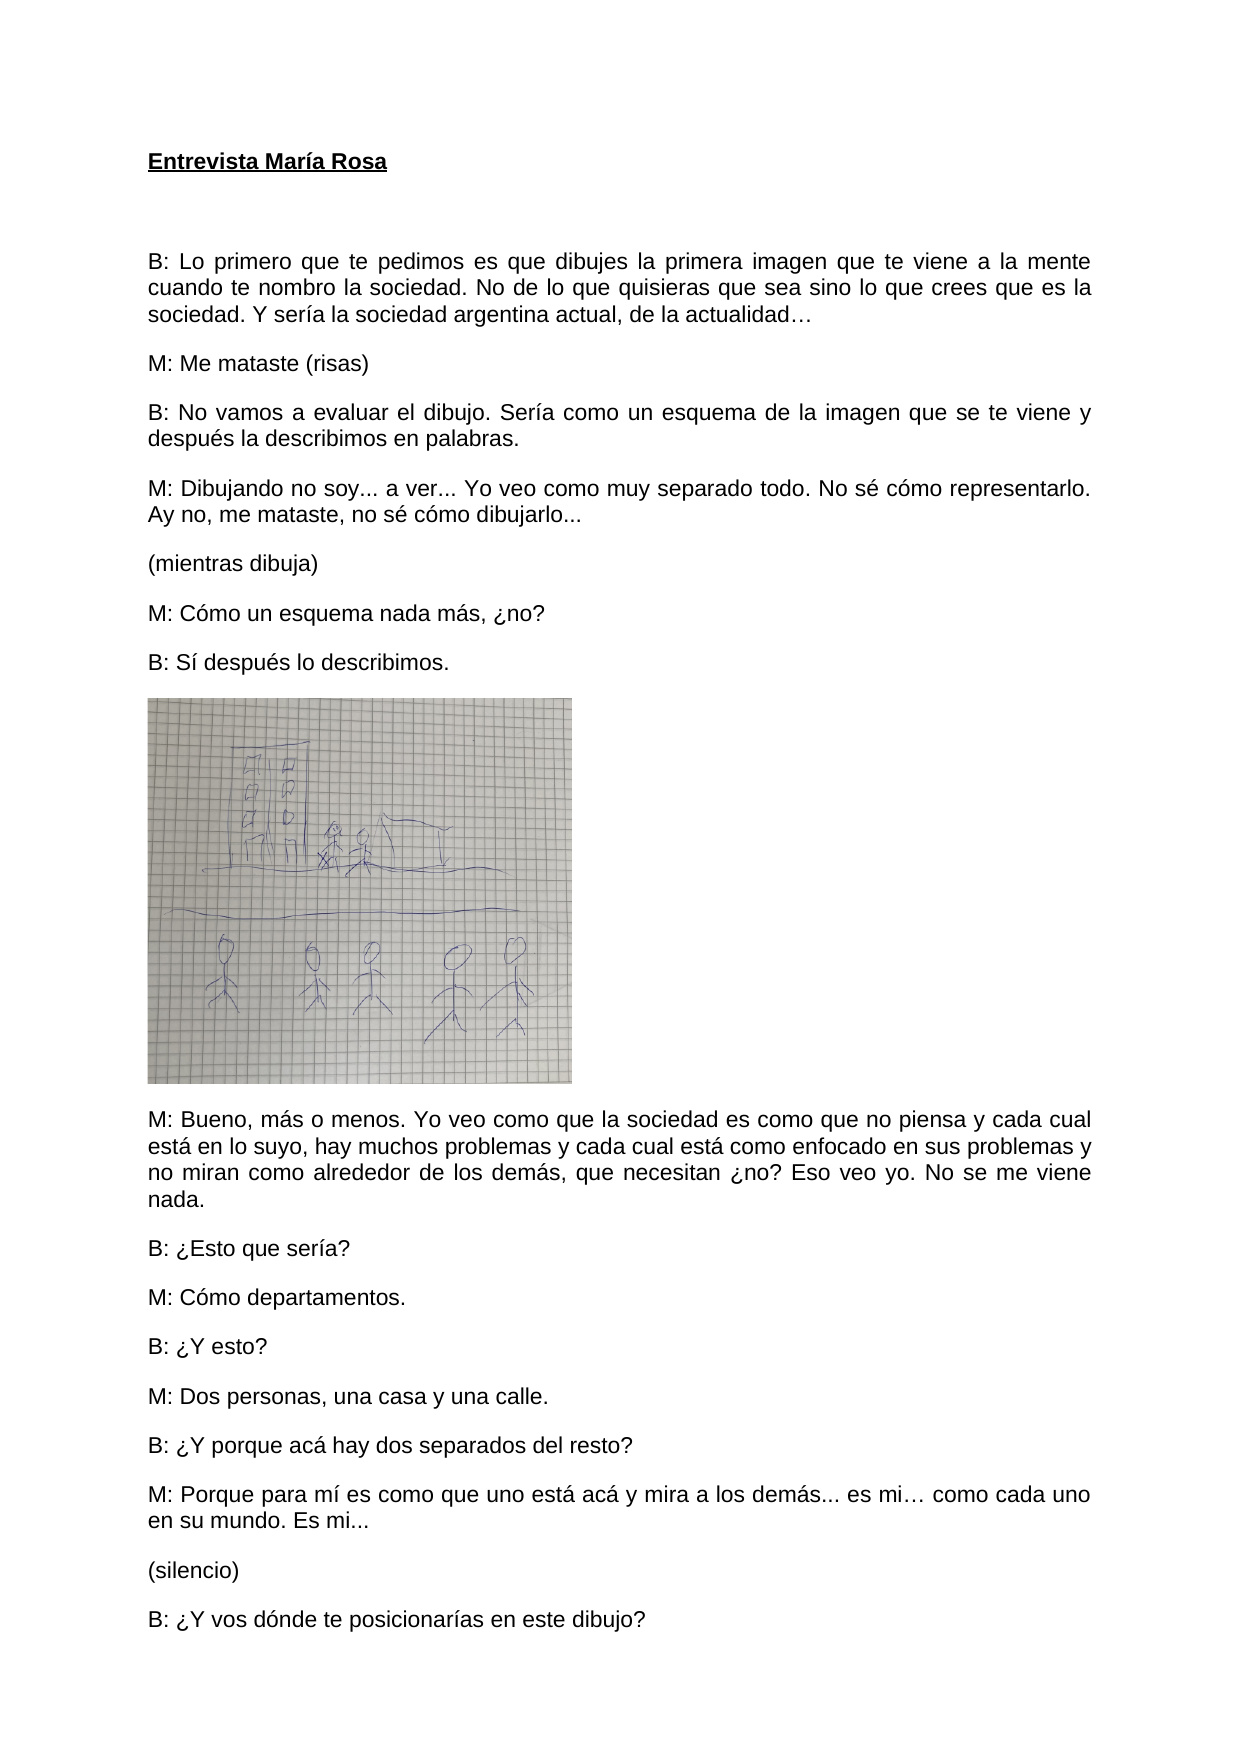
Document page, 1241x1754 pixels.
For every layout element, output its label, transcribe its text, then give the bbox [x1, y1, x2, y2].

text M: Bueno, más o menos. Yo veo como que la sociedad es como que no piensa y cada cual está en lo suyo, hay muchos problemas y cada cual está como enfocado en sus problemas y no miran como alrededor de los demás, que necesitan ¿no? Eso veo yo. No se me viene nada. [148, 1106, 1093, 1212]
text B: ¿Esto que sería? [148, 1235, 1093, 1261]
text M: Porque para mí es como que uno está acá y mira a los demás... es mi… como cada uno en su mundo. Es mi... [148, 1481, 1093, 1534]
text M: Cómo departamentos. [148, 1284, 1093, 1310]
text B: Sí después lo describimos. [148, 649, 1093, 675]
text B: No vamos a evaluar el dibujo. Sería como un esquema de la imagen que se te viene y después la describimos en palabras. [148, 399, 1093, 452]
text B: ¿Y esto? [148, 1333, 1093, 1360]
text Entrevista María Rosa [148, 148, 1093, 174]
picture [147, 698, 572, 1084]
text (mientras dibuja) [148, 550, 1093, 577]
text M: Me mataste (risas) [148, 350, 1093, 376]
text M: Cómo un esquema nada más, ¿no? [148, 599, 1093, 626]
text B: ¿Y porque acá hay dos separados del resto? [148, 1432, 1093, 1458]
text B: Lo primero que te pedimos es que dibujes la primera imagen que te viene a la mente cuando te nombro la sociedad. No de lo que quisieras que sea sino lo que crees que es la sociedad. Y sería la sociedad argentina actual, de la actualidad… [148, 248, 1093, 327]
text B: ¿Y vos dónde te posicionarías en este dibujo? [148, 1606, 1093, 1632]
text M: Dos personas, una casa y una calle. [148, 1383, 1093, 1409]
text (silencio) [148, 1557, 1093, 1583]
text M: Dibujando no soy... a ver... Yo veo como muy separado todo. No sé cómo representarlo. Ay no, me mataste, no sé cómo dibujarlo... [148, 475, 1093, 527]
